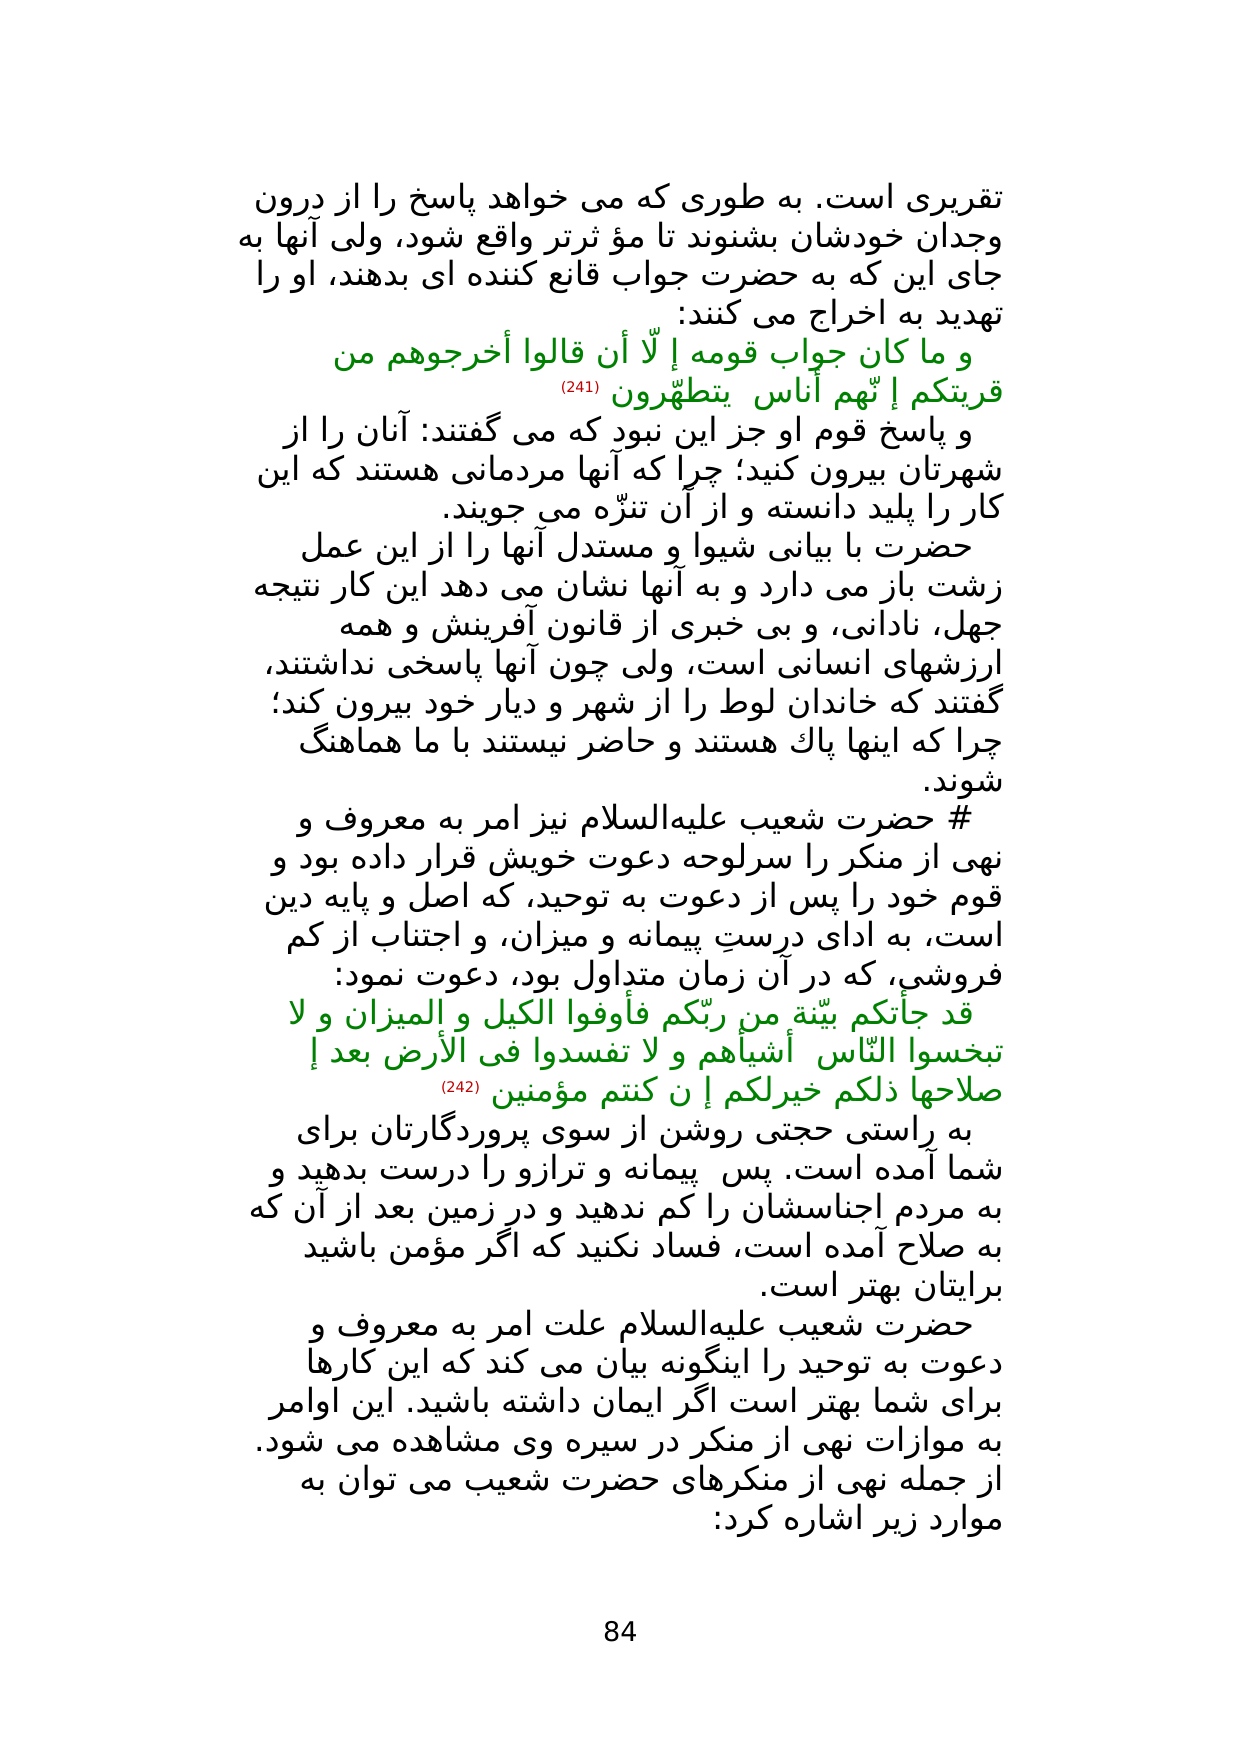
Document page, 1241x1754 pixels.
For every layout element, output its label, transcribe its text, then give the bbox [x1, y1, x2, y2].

text قد جأتكم بيّنة من ربّكم فأوفوا الكيل و الميزان و لا تبخسوا النّاس ‍ أشيأهم و لا تفسدوا فى الأرض بعد إ صلاحها ذلكم خيرلكم إ ن كنتم مؤمنين (242) [236, 993, 1004, 1110]
text حضرت شعيب عليه‌السلام علت امر به معروف و دعوت به توحيد را اينگونه بيان مى كند كه اين كارها براى شما بهتر است اگر ايمان داشته باشيد. اين اوامر به موازات نهى از منكر در سيره وى مشاهده مى شود. از جمله نهى از منكرهاى حضرت شعيب مى توان به موارد زير اشاره كرد: [236, 1304, 1004, 1537]
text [236, 177, 1004, 333]
text و ما كان جواب قومه إ لّا أن قالوا أخرجوهم من قريتكم إ نّهم أناس ‍ يتطهّرون (241) [236, 333, 1004, 410]
text و پاسخ قوم او جز اين نبود كه مى گفتند: آنان را از شهرتان بيرون كنيد؛ چرا كه آنها مردمانى هستند كه اين كار را پليد دانسته و از آن تنزّه مى جويند. [236, 410, 1004, 527]
text به راستى حجتى روشن از سوى پروردگارتان براى شما آمده است. پس ‍ پيمانه و ترازو را درست بدهيد و به مردم اجناسشان را كم ندهيد و در زمين بعد از آن كه به صلاح آمده است، فساد نكنيد كه اگر مؤمن باشيد برايتان بهتر است. [236, 1110, 1004, 1304]
text حضرت با بيانى شيوا و مستدل آنها را از اين عمل زشت باز مى دارد و به آنها نشان مى دهد اين كار نتيجه جهل، نادانى، و بى خبرى از قانون آفرينش و همه ارزشهاى انسانى است، ولى چون آنها پاسخى نداشتند، گفتند كه خاندان لوط را از شهر و ديار خود بيرون كند؛ چرا كه اينها پاك هستند و حاضر نيستند با ما هماهنگ شوند. [236, 527, 1004, 799]
text # حضرت شعيب عليه‌السلام نيز امر به معروف و نهى از منكر را سرلوحه دعوت خويش قرار داده بود و قوم خود را پس از دعوت به توحيد، كه اصل و پايه دين است، به اداى درستِ پيمانه و ميزان، و اجتناب از كم فروشى، كه در آن زمان متداول بود، دعوت نمود: [236, 799, 1004, 993]
